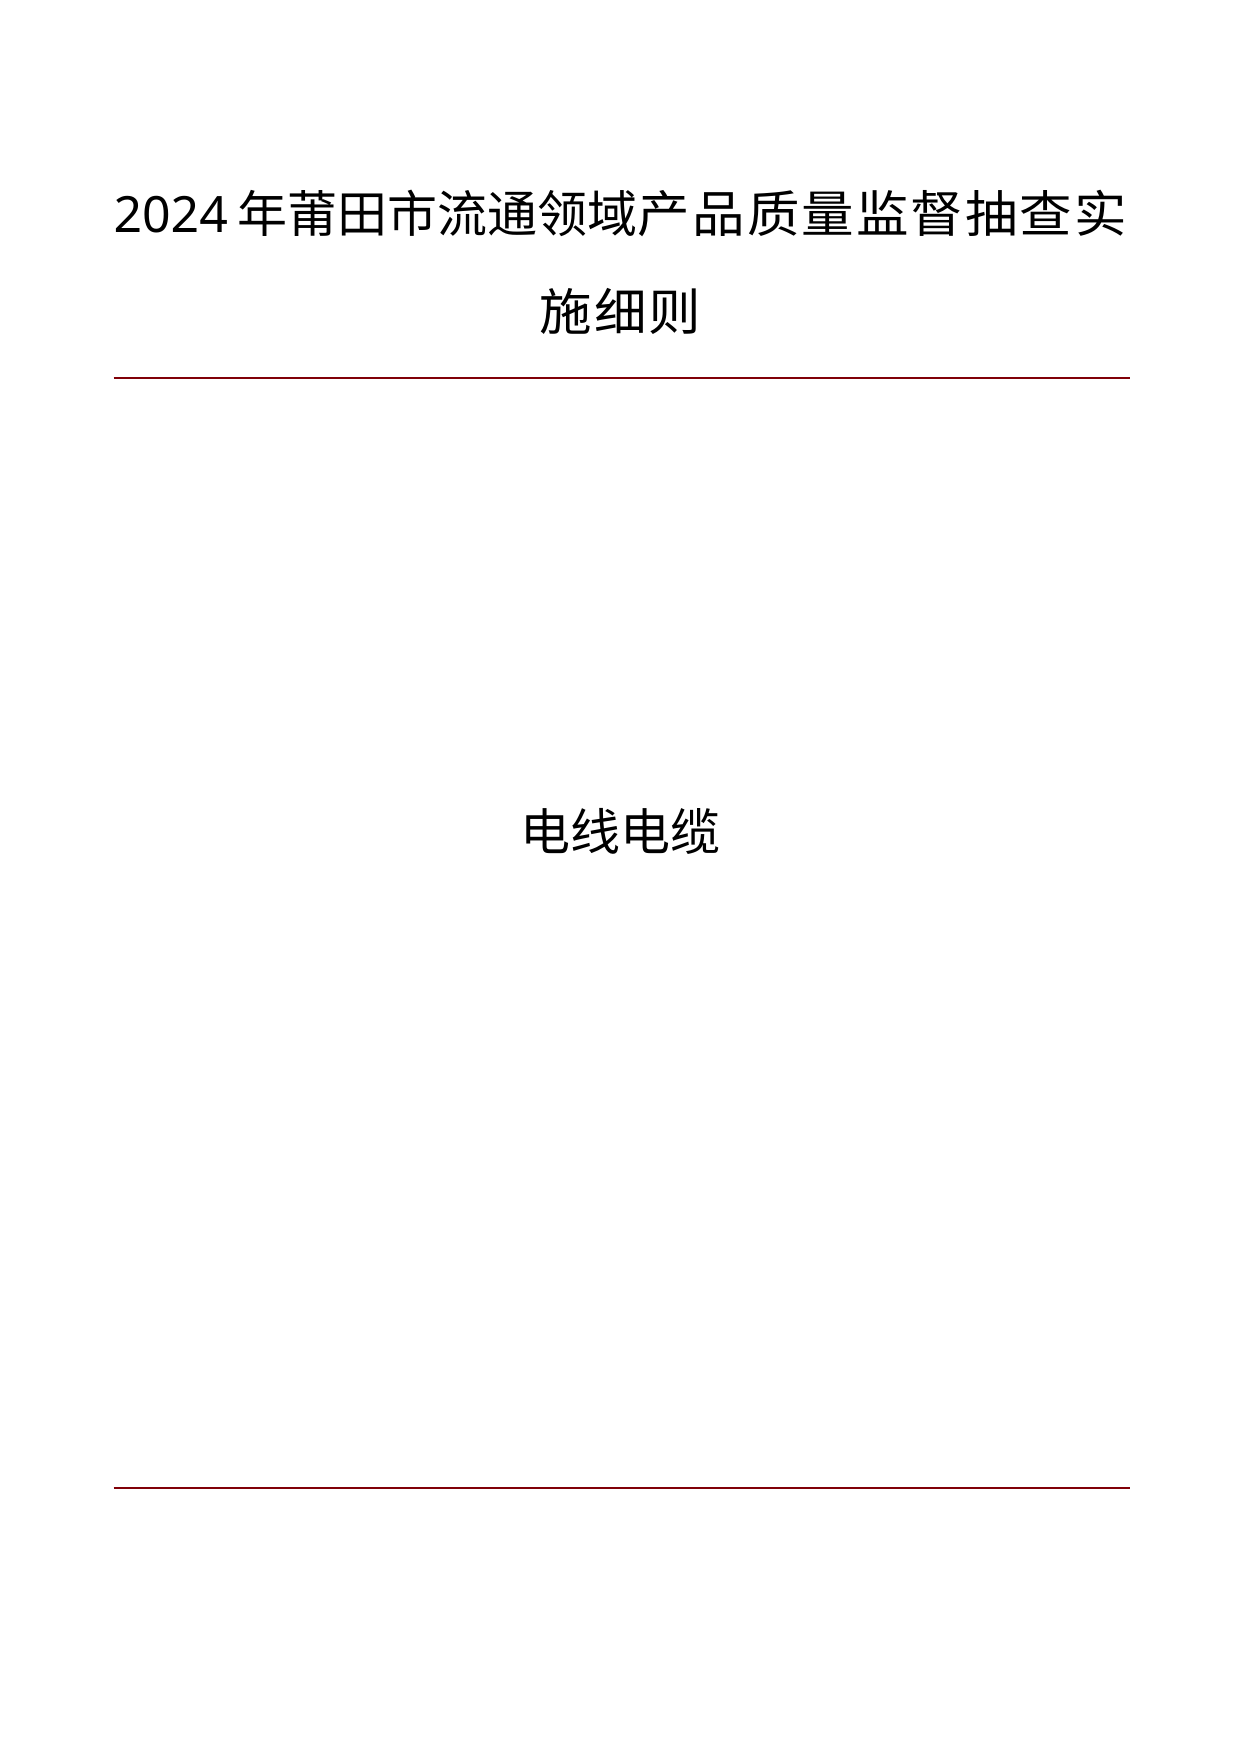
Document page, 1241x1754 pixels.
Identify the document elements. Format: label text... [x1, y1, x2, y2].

text 2024年莆田市流通领域产品质量监督抽查实施细则 [113, 162, 1127, 357]
text 电线电缆 [113, 779, 1127, 877]
